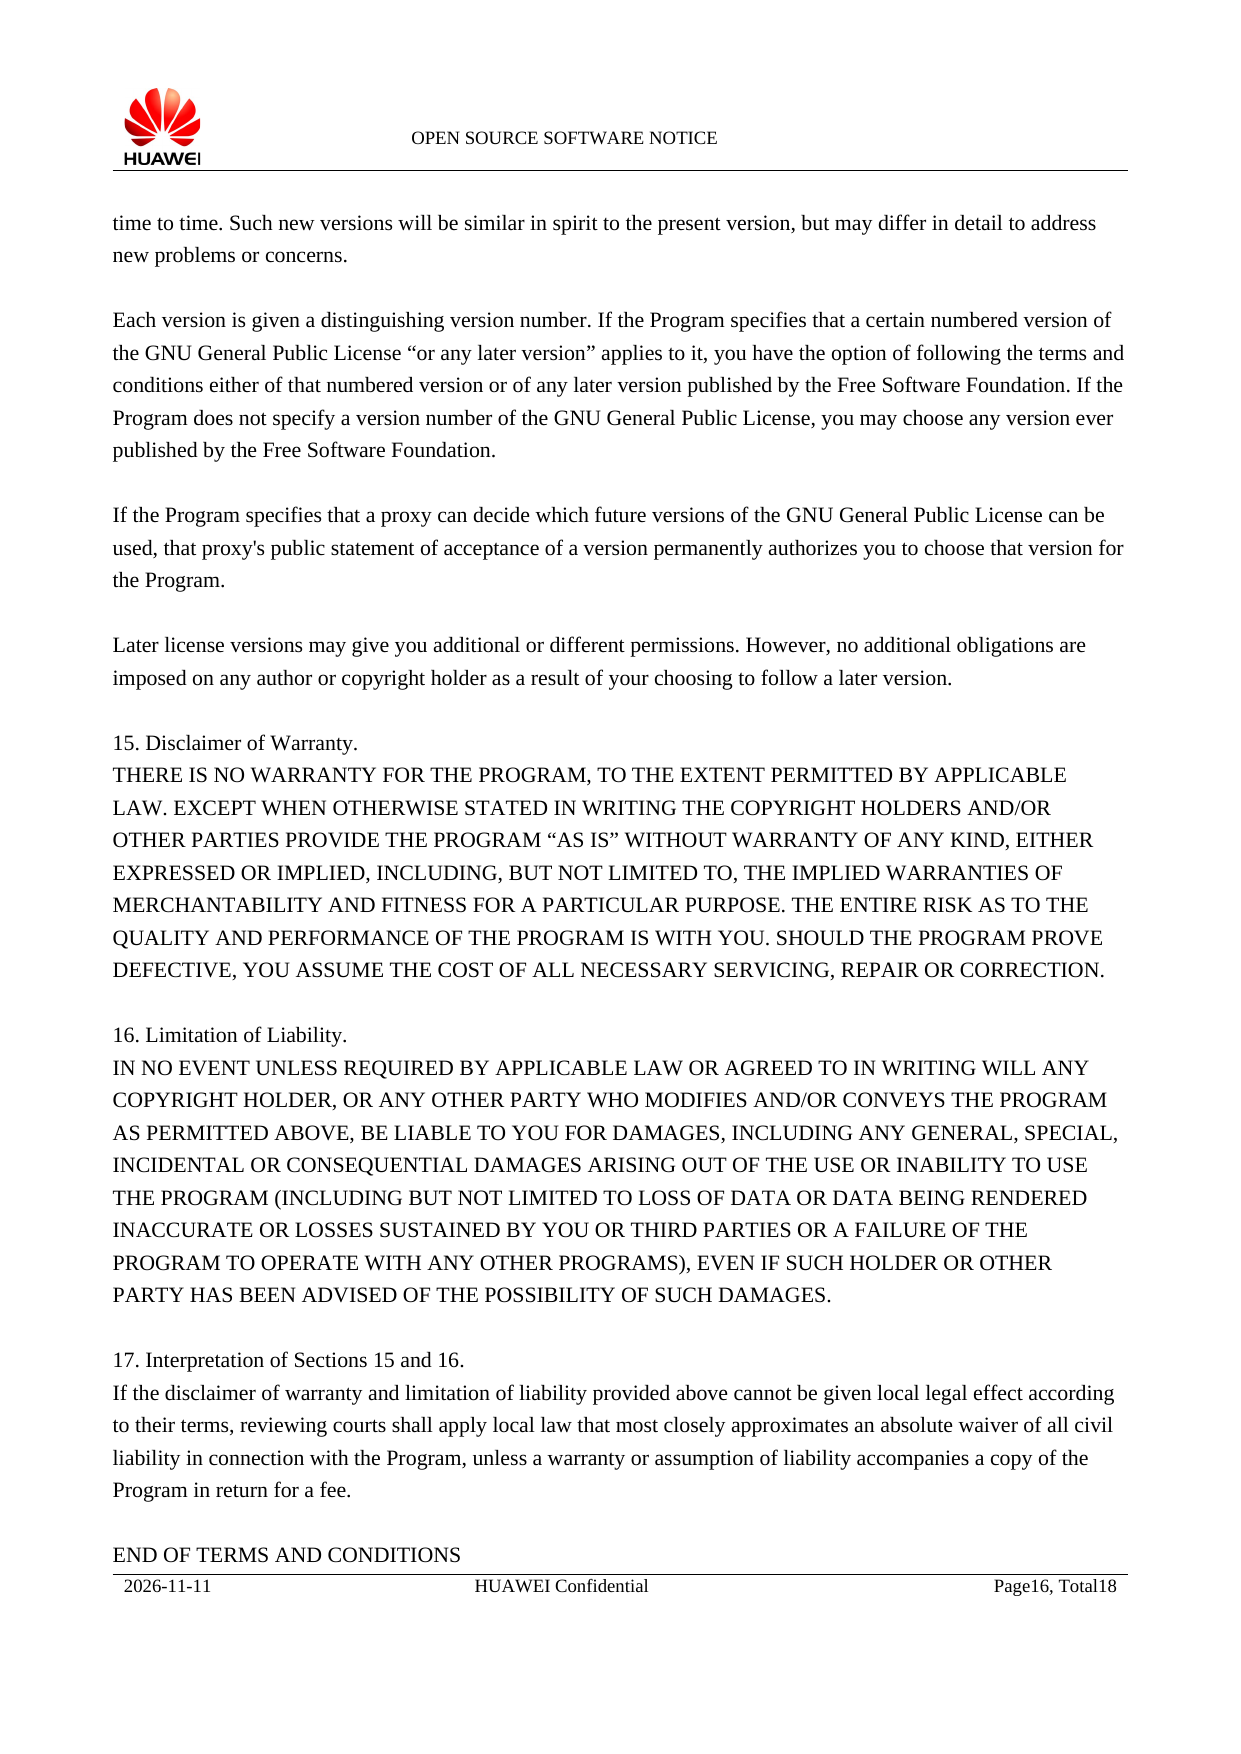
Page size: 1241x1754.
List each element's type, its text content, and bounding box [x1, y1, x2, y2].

picture [124, 88, 201, 165]
